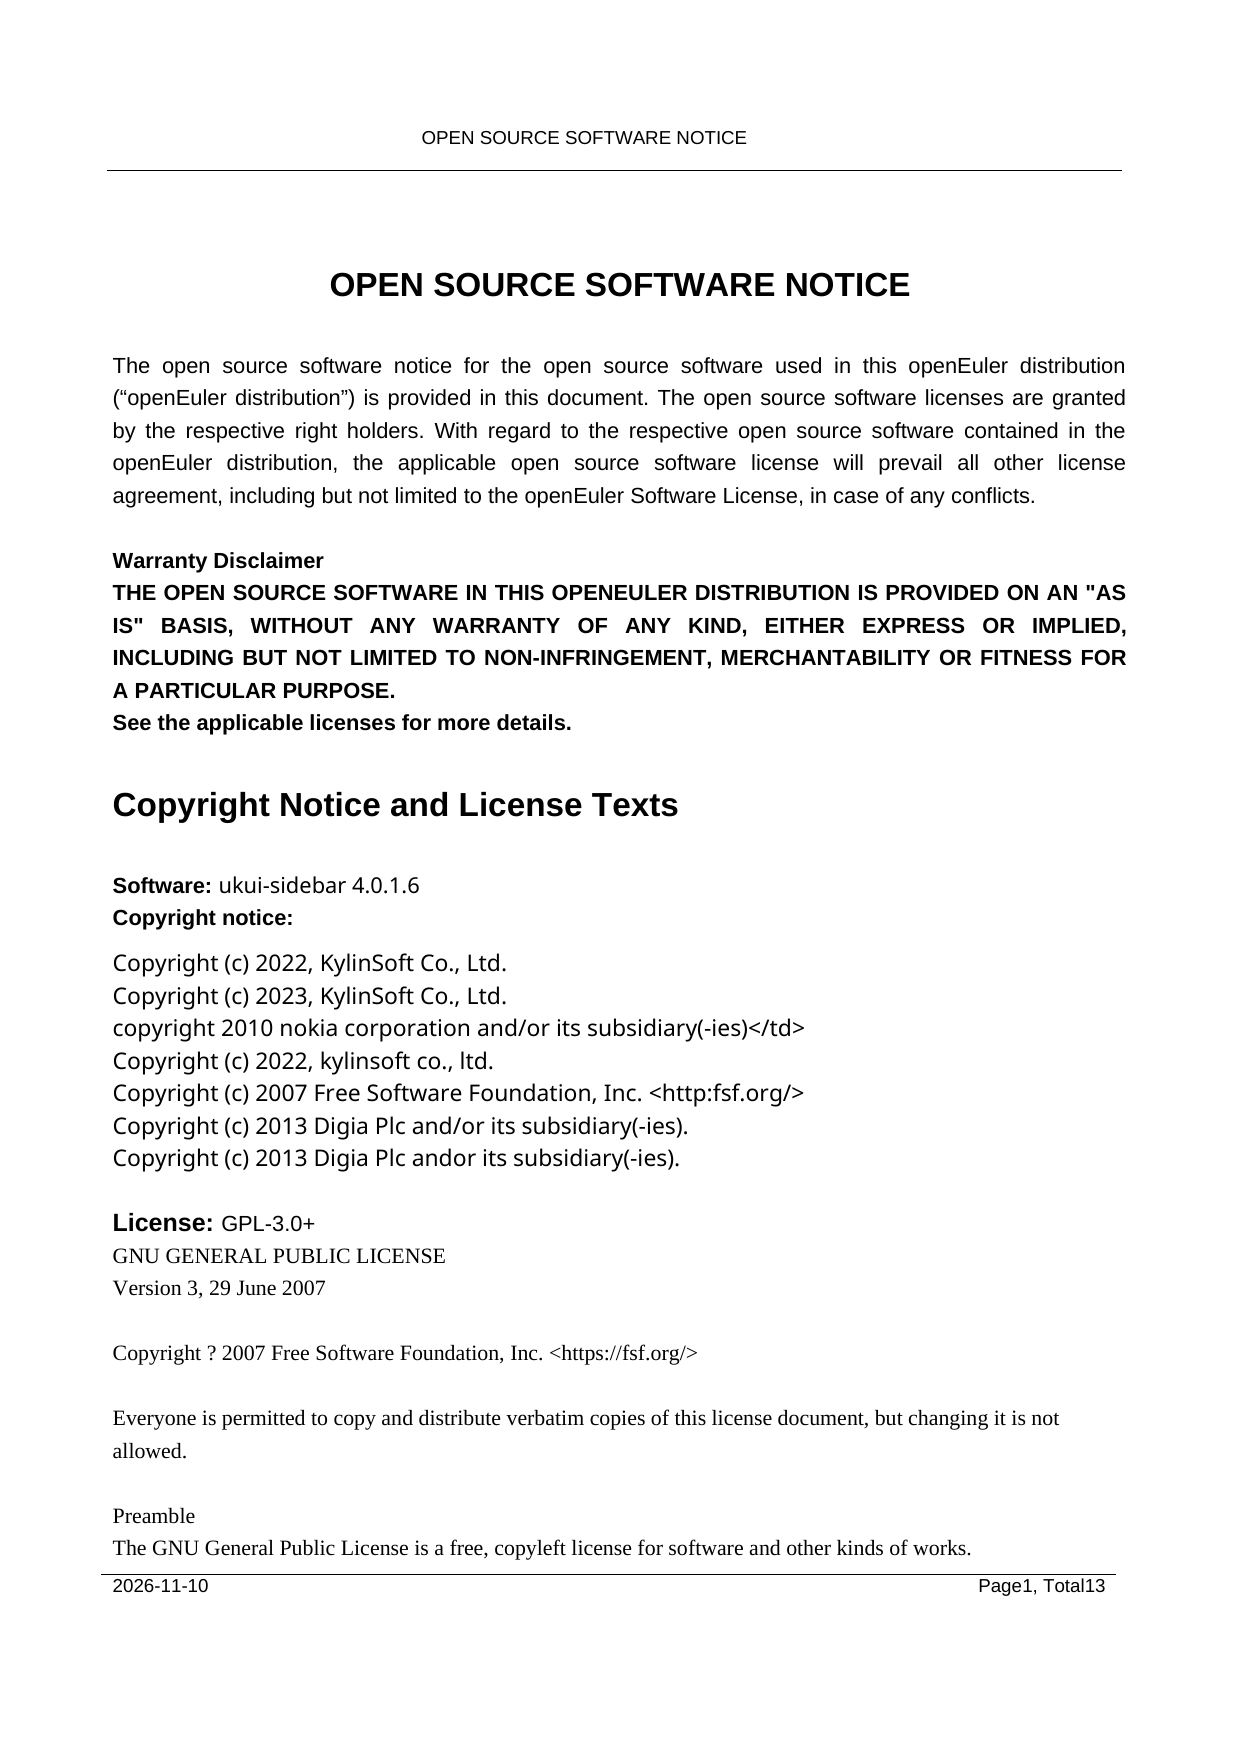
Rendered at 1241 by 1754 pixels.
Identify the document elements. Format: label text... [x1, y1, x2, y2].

text Copyright (c) 2022, KylinSoft Co., Ltd. Copyright (c) 2023, KylinSoft Co., Ltd. copyright 2010 nokia corporation and/or its subsidiary(-ies)</td> Copyright (c) 2022, kylinsoft co., ltd. Copyright (c) 2007 Free Software Foundation, Inc. <http:fsf.org/> Copyright (c) 2013 Digia Plc and/or its subsidiary(-ies). Copyright (c) 2013 Digia Plc andor its subsidiary(-ies). [112, 947, 1128, 1207]
text Copyright notice: [112, 901, 1128, 934]
text THE OPEN SOURCE SOFTWARE IN THIS OPENEULER DISTRIBUTION IS PROVIDED ON AN "AS IS" BASIS, WITHOUT ANY WARRANTY OF ANY KIND, EITHER EXPRESS OR IMPLIED, INCLUDING BUT NOT LIMITED TO NON-INFRINGEMENT, MERCHANTABILITY OR FITNESS FOR A PARTICULAR PURPOSE. See the applicable licenses for more details. [112, 576, 1128, 739]
text License: GPL-3.0+ [112, 1207, 1128, 1239]
text OPEN SOURCE SOFTWARE NOTICE [112, 251, 1128, 316]
title Software: ukui-sidebar 4.0.1.6 [112, 869, 1128, 901]
text Copyright Notice and License Texts [112, 771, 1128, 836]
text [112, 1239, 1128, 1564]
text The open source software notice for the open source software used in this openEuler distribution (“openEuler distribution”) is provided in this document. The open source software licenses are granted by the respective right holders. With regard to the respective open source software contained in the openEuler distribution, the applicable open source software license will prevail all other license agreement, including but not limited to the openEuler Software License, in case of any conflicts. [112, 349, 1128, 511]
text Warranty Disclaimer [112, 544, 1128, 576]
